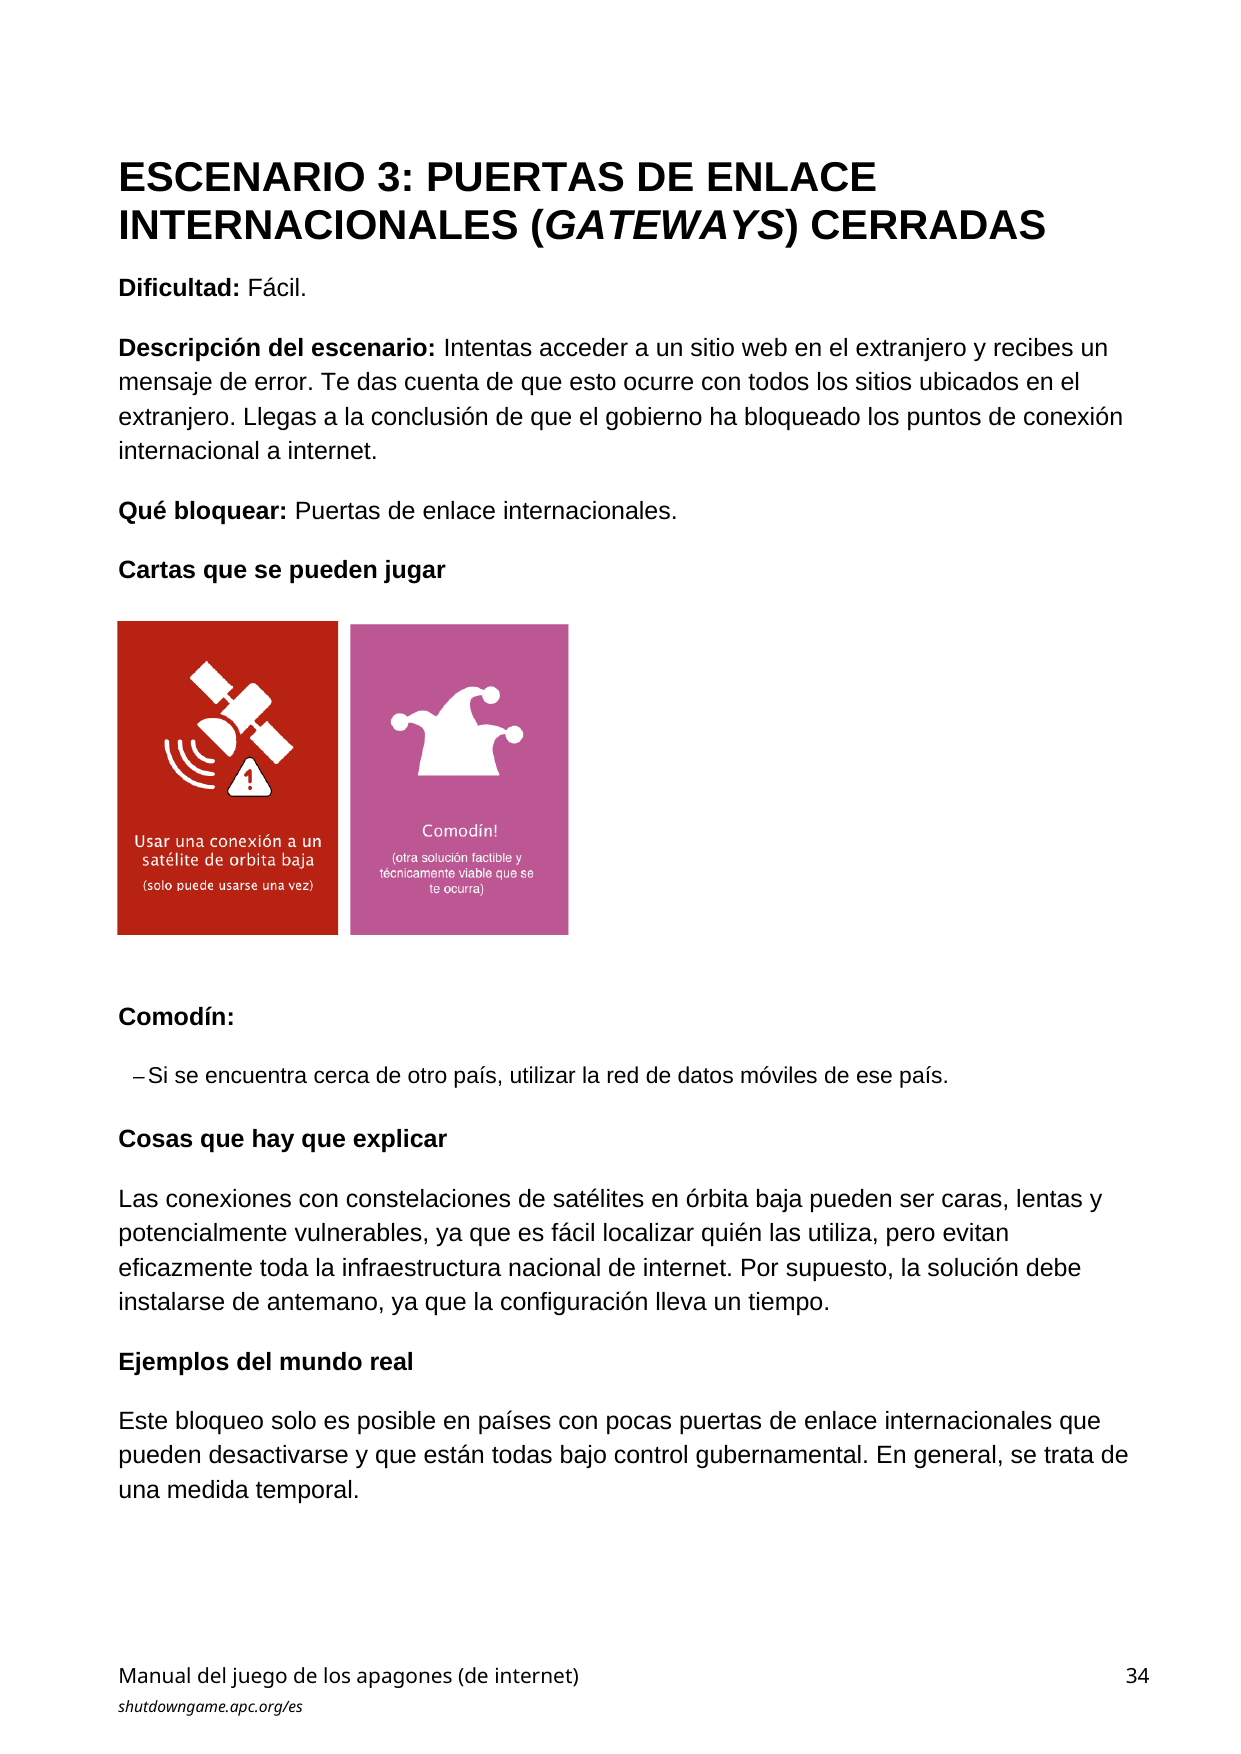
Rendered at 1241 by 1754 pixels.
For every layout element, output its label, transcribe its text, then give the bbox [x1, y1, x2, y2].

subtitle Escenario 3: Puertas de enlace internacionales (gateways) cerradas [118, 152, 1152, 248]
text Este bloqueo solo es posible en países con pocas puertas de enlace internacionales que pueden desactivarse y que están todas bajo control gubernamental. En general, se trata de una medida temporal. [118, 1406, 1152, 1504]
text Cosas que hay que explicar [118, 1124, 1152, 1153]
picture [117, 621, 339, 935]
list Si se encuentra cerca de otro país, utilizar la red de datos móviles de ese país. [133, 1062, 1152, 1088]
text Cartas que se pueden jugar [118, 555, 1152, 584]
text Las conexiones con constelaciones de satélites en órbita baja pueden ser caras, lentas y potencialmente vulnerables, ya que es fácil localizar quién las utiliza, pero evitan eficazmente toda la infraestructura nacional de internet. Por supuesto, la solución debe instalarse de antemano, ya que la configuración lleva un tiempo. [118, 1183, 1152, 1316]
text Ejemplos del mundo real [118, 1346, 1152, 1375]
text Comodín: [118, 1002, 1152, 1031]
text Dificultad: Fácil. [118, 273, 1152, 302]
text Qué bloquear: Puertas de enlace internacionales. [118, 496, 1152, 524]
text Descripción del escenario: Intentas acceder a un sitio web en el extranjero y recibes un mensaje de error. Te das cuenta de que esto ocurre con todos los sitios ubicados en el extranjero. Llegas a la conclusión de que el gobierno ha bloqueado los puntos de conexión internacional a internet. [118, 333, 1152, 465]
picture [350, 624, 569, 935]
